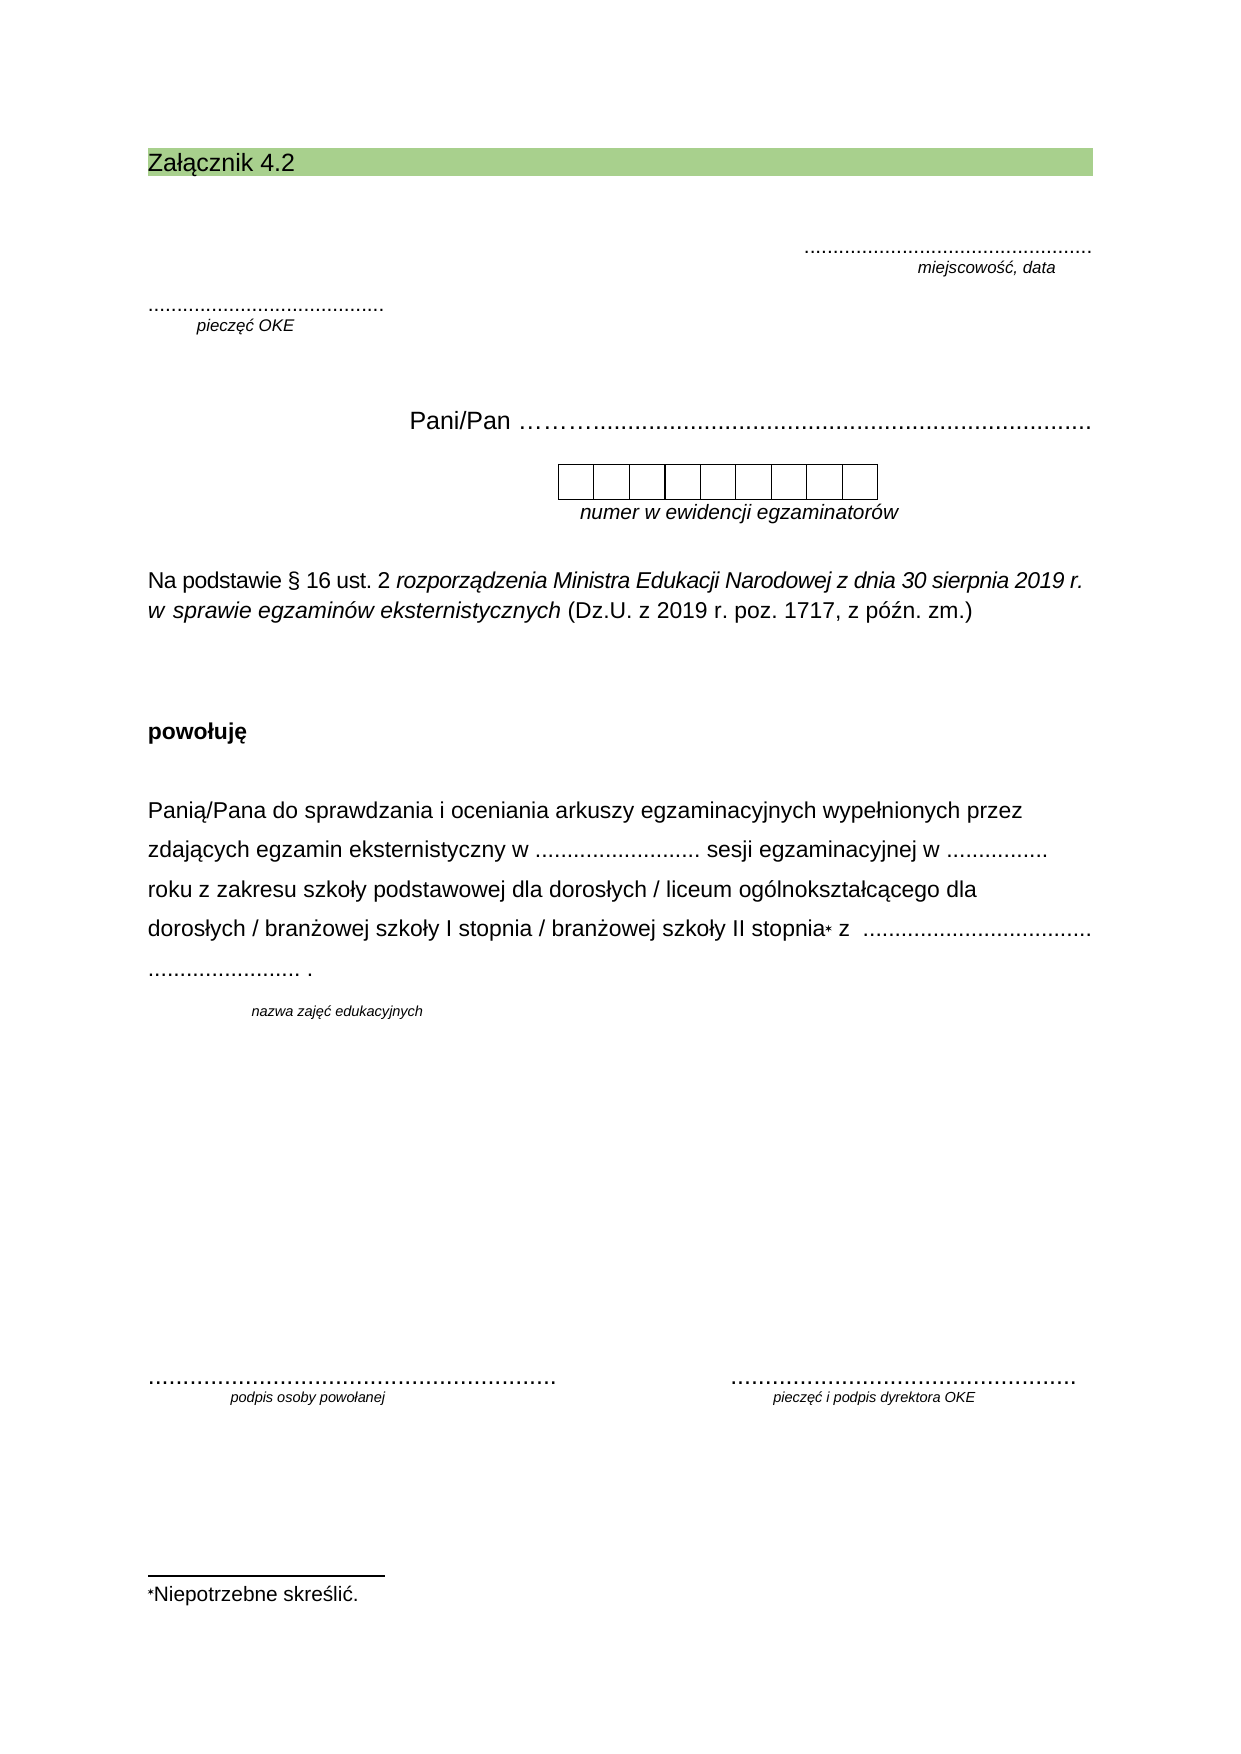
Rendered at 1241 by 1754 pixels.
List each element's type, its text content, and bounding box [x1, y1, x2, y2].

table_header [772, 465, 806, 498]
table_header [807, 465, 842, 498]
text ......................................... [148, 291, 1093, 315]
text Pani/Pan ………........................................................................ [148, 406, 1093, 435]
text pieczęć OKE [192, 315, 1093, 349]
text miejscowość, data [148, 258, 1093, 291]
table_header [736, 465, 771, 498]
table_header [843, 465, 877, 498]
table_header [701, 465, 735, 498]
text Na podstawie § 16 ust. 2 rozporządzenia Ministra Edukacji Narodowej z dnia 30 sierpnia 2019 r. w sprawie egzaminów eksternistycznych (Dz.U. z 2019 r. poz. 1717, z późn. zm.) [148, 567, 1093, 623]
text Załącznik 4.2 [148, 148, 1093, 176]
table_header [630, 465, 664, 498]
table_header [666, 465, 700, 498]
text Panią/Pana do sprawdzania i oceniania arkuszy egzaminacyjnych wypełnionych przez zdających egzamin eksternistyczny w .......................... sesji egzaminacyjnej w ................ roku z zakresu szkoły podstawowej dla dorosłych / liceum ogólnokształcącego dla dorosłych / branżowej szkoły I stopnia / branżowej szkoły II stopnia z ............................................................ . [148, 797, 1093, 981]
text podpis osoby powołanej pieczęć i podpis dyrektora OKE [148, 1389, 1093, 1418]
text ........................................................... .................................................. [148, 1361, 1093, 1389]
table_header [559, 465, 593, 498]
table_header [594, 465, 629, 498]
text .................................................. [148, 234, 1093, 258]
text numer w ewidencji egzaminatorów [536, 499, 1093, 523]
text powołuję [148, 718, 1093, 744]
